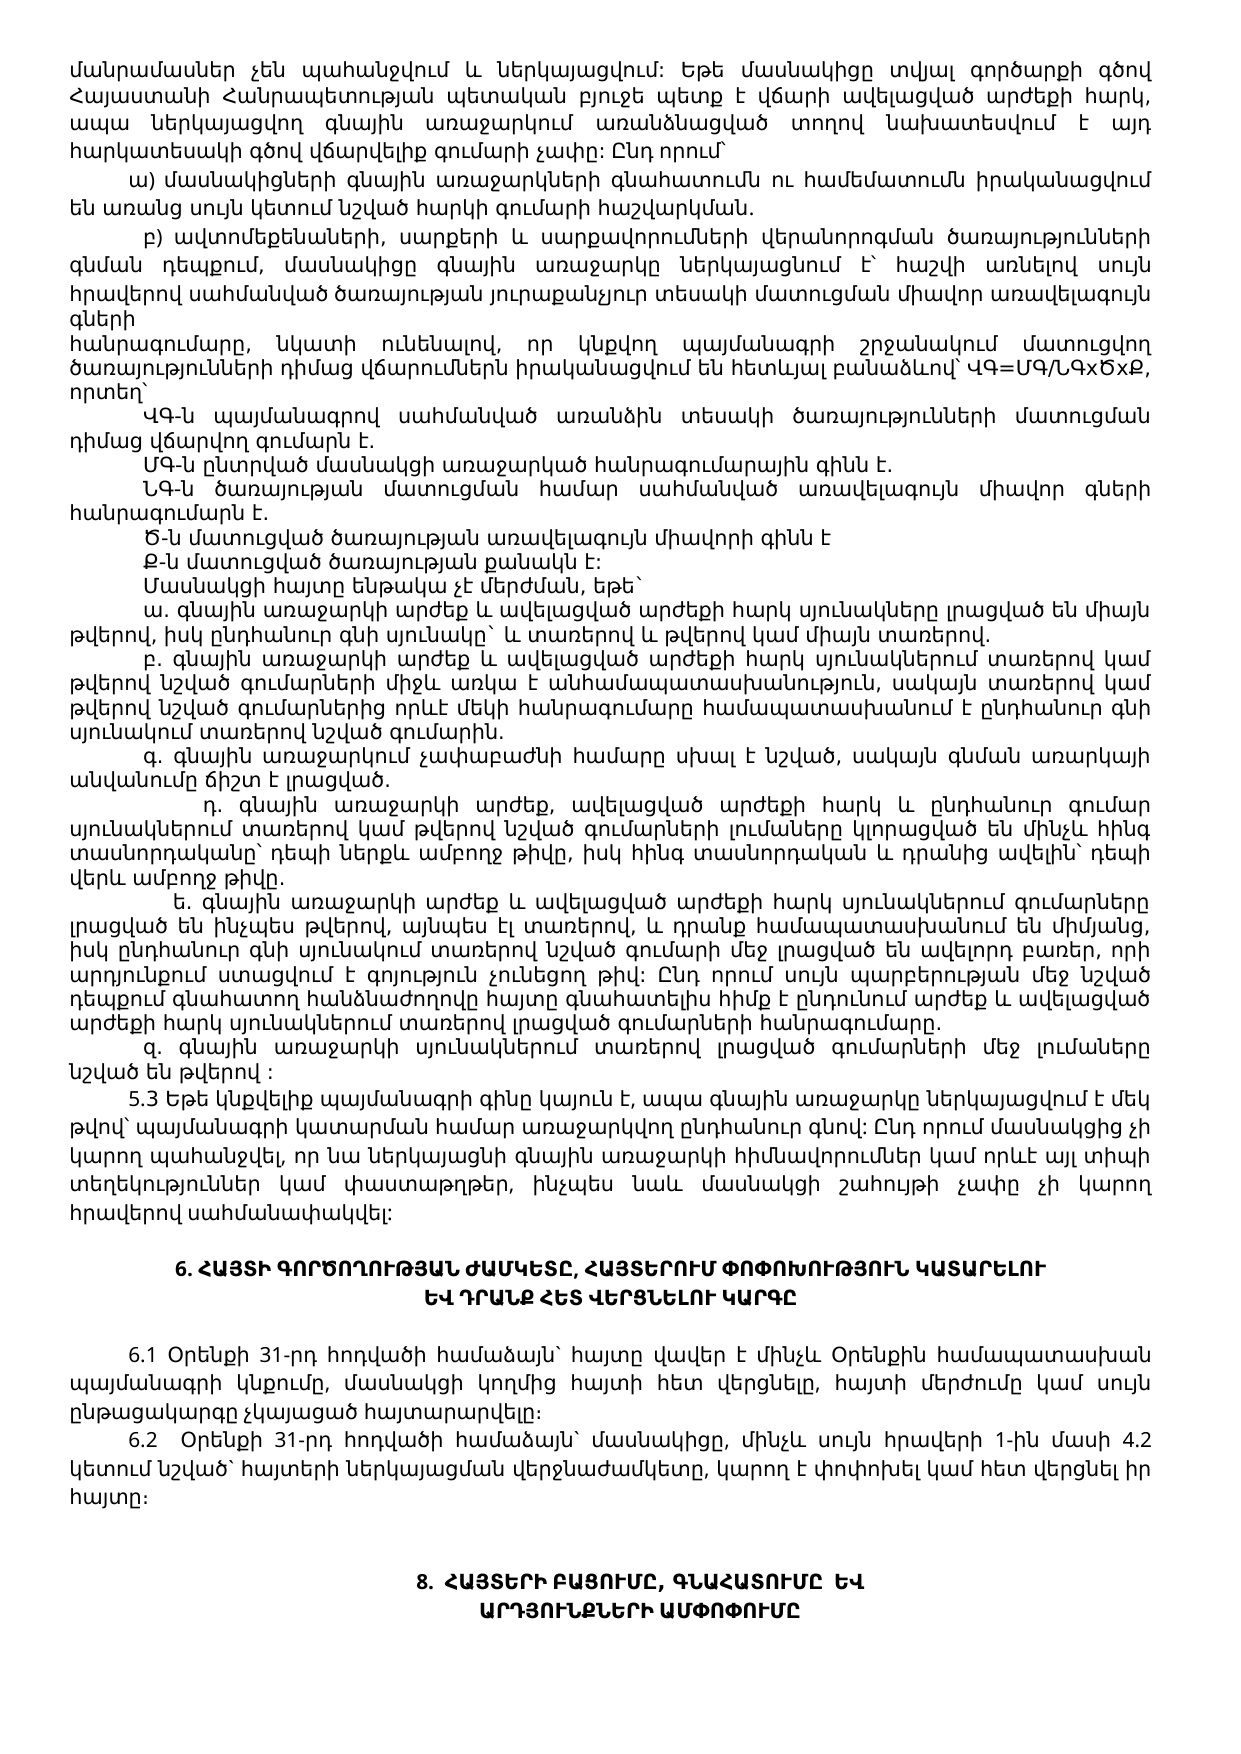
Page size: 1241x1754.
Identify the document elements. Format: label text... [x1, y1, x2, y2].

text 6.2 Օրենքի 31-րդ հոդվածի համաձայն` մասնակիցը, մինչև սույն հրավերի 1-ին մասի 4.2 կետում նշված` հայտերի ներկայացման վերջնաժամկետը, կարող է փոփոխել կամ հետ վերցնել իր հայտը։ [69, 1425, 1152, 1511]
text ե. գնային առաջարկի արժեք և ավելացված արժեքի հարկ սյունակներում գումարները լրացված են ինչպես թվերով, այնպես էլ տառերով, և դրանք համապատասխանում են միմյանց, իսկ ընդհանուր գնի սյունակում տառերով նշված գումարի մեջ լրացված են ավելորդ բառեր, որի արդյունքում ստացվում է գոյություն չունեցող թիվ: Ընդ որում սույն պարբերության մեջ նշված դեպքում գնահատող հանձնաժողովը հայտը գնահատելիս հիմք է ընդունում արժեք և ավելացված արժեքի հարկ սյունակներում տառերով լրացված գումարների հանրագումարը. [69, 890, 1152, 1035]
text ա) մասնակիցների գնային առաջարկների գնահատումն ու համեմատումն իրականացվում են առանց սույն կետում նշված հարկի գումարի հաշվարկման. [69, 165, 1152, 222]
text բ. գնային առաջարկի արժեք և ավելացված արժեքի հարկ սյունակներում տառերով կամ թվերով նշված գումարների միջև առկա է անհամապատասխանություն, սակայն տառերով կամ թվերով նշված գումարներից որևէ մեկի հանրագումարը համապատասխանում է ընդհանուր գնի սյունակում տառերով նշված գումարին. [69, 647, 1152, 744]
text ՆԳ-ն ծառայության մատուցման համար սահմանված առավելագույն միավոր գների հանրագումարն է. [69, 477, 1152, 526]
text ՎԳ-ն պայմանագրով սահմանված առանձին տեսակի ծառայությունների մատուցման դիմաց վճարվող գումարն է. [69, 404, 1152, 453]
text Մասնակցի հայտը ենթակա չէ մերժման, եթե` [69, 574, 1152, 598]
text 8. ՀԱՅՏԵՐԻ ԲԱՑՈՒՄԸ, ԳՆԱՀԱՏՈՒՄԸ ԵՎ [69, 1567, 1152, 1596]
text 6.1 Օրենքի 31-րդ հոդվածի համաձայն` հայտը վավեր է մինչև Օրենքին համապատասխան պայմանագրի կնքումը, մասնակցի կողմից հայտի հետ վերցնելը, հայտի մերժումը կամ սույն ընթացակարգը չկայացած հայտարարվելը։ [69, 1340, 1152, 1425]
text Ծ-ն մատուցված ծառայության առավելագույն միավորի գինն է [69, 526, 1152, 550]
text ՄԳ-ն ընտրված մասնակցի առաջարկած հանրագումարային գինն է. [69, 453, 1152, 477]
text 5.3 Եթե կնքվելիք պայմանագրի գինը կայուն է, ապա գնային առաջարկը ներկայացվում է մեկ թվով՝ պայմանագրի կատարման համար առաջարկվող ընդհանուր գնով: Ընդ որում մասնակցից չի կարող պահանջվել, որ նա ներկայացնի գնային առաջարկի հիմնավորումներ կամ որևէ այլ տիպի տեղեկություններ կամ փաստաթղթեր, ինչպես նաև մասնակցի շահույթի չափը չի կարող հրավերով սահմանափակվել: [69, 1084, 1152, 1226]
text 6. ՀԱՅՏԻ ԳՈՐԾՈՂՈՒԹՅԱՆ ԺԱՄԿԵՏԸ, ՀԱՅՏԵՐՈՒՄ ՓՈՓՈԽՈՒԹՅՈՒՆ ԿԱՏԱՐԵԼՈՒ [69, 1254, 1152, 1283]
text Ք-ն մատուցված ծառայության քանակն է: [69, 550, 1152, 574]
text ԱՐԴՅՈՒՆՔՆԵՐԻ ԱՄՓՈՓՈՒՄԸ [69, 1596, 1152, 1624]
text գ. գնային առաջարկում չափաբաժնի համարը սխալ է նշված, սակայն գնման առարկայի անվանումը ճիշտ է լրացված. [69, 744, 1152, 793]
text ա. գնային առաջարկի արժեք և ավելացված արժեքի հարկ սյունակները լրացված են միայն թվերով, իսկ ընդհանուր գնի սյունակը` և տառերով և թվերով կամ միայն տառերով. [69, 598, 1152, 647]
text ԵՎ ԴՐԱՆՔ ՀԵՏ ՎԵՐՑՆԵԼՈՒ ԿԱՐԳԸ [69, 1283, 1152, 1311]
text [69, 56, 1152, 165]
text բ) ավտոմեքենաների, սարքերի և սարքավորումների վերանորոգման ծառայությունների գնման դեպքում, մասնակիցը գնային առաջարկը ներկայացնում է՝ հաշվի առնելով սույն հրավերով սահմանված ծառայության յուրաքանչյուր տեսակի մատուցման միավոր առավելագույն գների հանրագումարը, նկատի ունենալով, որ կնքվող պայմանագրի շրջանակում մատուցվող ծառայությունների դիմաց վճարումներն իրականացվում են հետևյալ բանաձևով՝ ՎԳ=ՄԳ/ՆԳxԾxՔ, որտեղ՝ [69, 222, 1152, 404]
text դ. գնային առաջարկի արժեք, ավելացված արժեքի հարկ և ընդհանուր գումար սյունակներում տառերով կամ թվերով նշված գումարների լումաները կլորացված են մինչև հինգ տասնորդականը՝ դեպի ներքև ամբողջ թիվը, իսկ հինգ տասնորդական և դրանից ավելին՝ դեպի վերև ամբողջ թիվը. [69, 793, 1152, 890]
text զ. գնային առաջարկի սյունակներում տառերով լրացված գումարների մեջ լումաները նշված են թվերով : [69, 1035, 1152, 1084]
